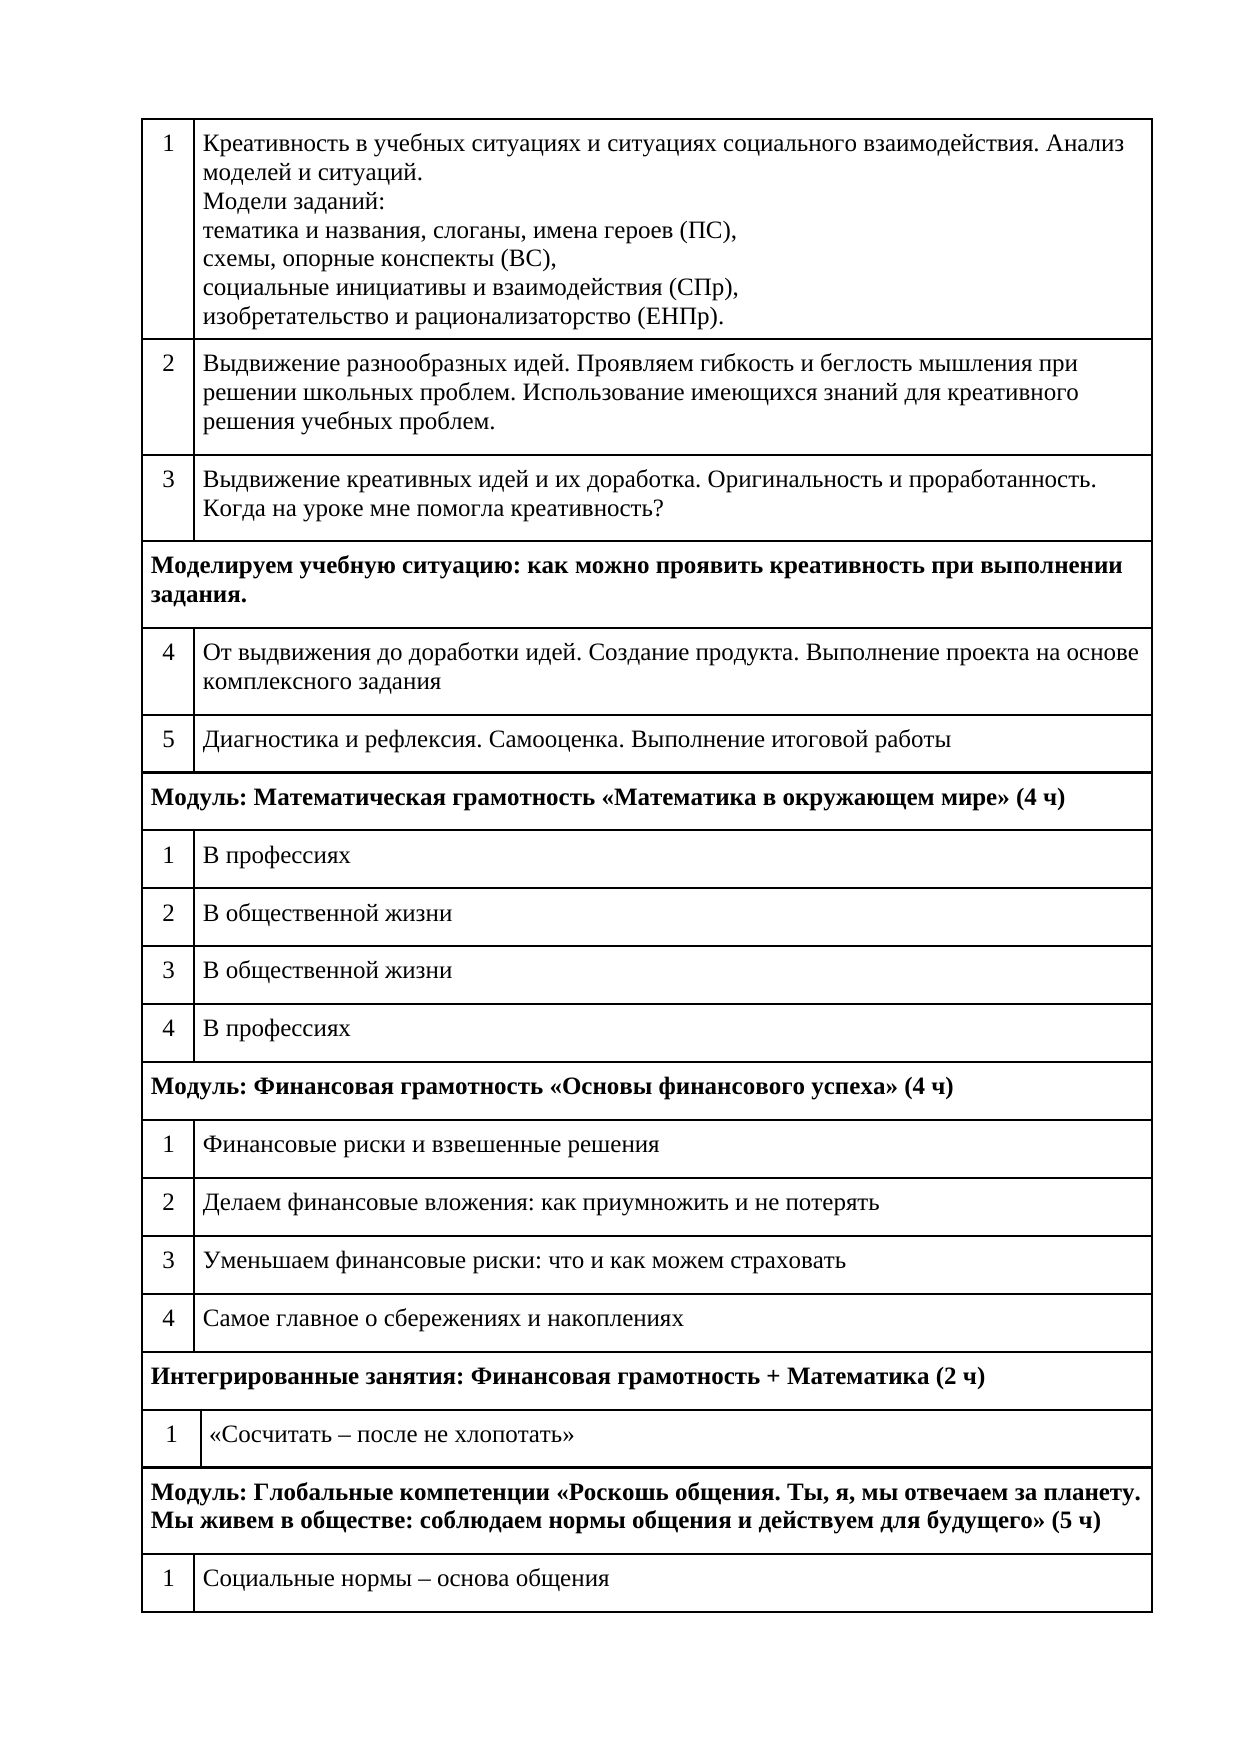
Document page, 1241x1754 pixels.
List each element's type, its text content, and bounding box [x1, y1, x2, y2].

table_cell 1 [143, 120, 193, 338]
table_cell 3 [143, 1237, 193, 1293]
table_cell Выдвижение разнообразных идей. Проявляем гибкость и беглость мышления при решении школьных проблем. Использование имеющихся знаний для креативного решения учебных проблем. [195, 340, 1151, 453]
table_cell 5 [143, 716, 193, 771]
table_cell Делаем финансовые вложения: как приумножить и не потерять [195, 1179, 1151, 1235]
table_cell 3 [143, 947, 193, 1003]
table_cell Модуль: Глобальные компетенции «Роскошь общения. Ты, я, мы отвечаем за планету. Мы живем в обществе: соблюдаем нормы общения и действуем для будущего» (5 ч) [143, 1469, 1151, 1553]
table_cell В профессиях [195, 831, 1151, 887]
table_cell 1 [143, 1121, 193, 1177]
table_cell Креативность в учебных ситуациях и ситуациях социального взаимодействия. Анализ моделей и ситуаций. Модели заданий: тематика и названия, слоганы, имена героев (ПС), схемы, опорные конспекты (ВС), социальные инициативы и взаимодействия (СПр), изобретательство и рационализаторство (ЕНПр). [195, 120, 1151, 338]
table_cell 2 [143, 340, 193, 453]
table_cell Финансовые риски и взвешенные решения [195, 1121, 1151, 1177]
table_cell В профессиях [195, 1005, 1151, 1061]
table_cell 2 [143, 1179, 193, 1235]
table_cell 1 [143, 1411, 200, 1466]
table_cell 1 [143, 831, 193, 887]
table_cell 2 [143, 889, 193, 945]
table_cell 4 [143, 1005, 193, 1061]
table_cell Уменьшаем финансовые риски: что и как можем страховать [195, 1237, 1151, 1293]
table_cell Модуль: Финансовая грамотность «Основы финансового успеха» (4 ч) [143, 1063, 1151, 1119]
table_cell В общественной жизни [195, 889, 1151, 945]
table_cell Выдвижение креативных идей и их доработка. Оригинальность и проработанность. Когда на уроке мне помогла креативность? [195, 456, 1151, 540]
table_cell «Сосчитать – после не хлопотать» [202, 1411, 1151, 1466]
table_cell Моделируем учебную ситуацию: как можно проявить креативность при выполнении задания. [143, 542, 1151, 627]
table_cell Интегрированные занятия: Финансовая грамотность + Математика (2 ч) [143, 1353, 1151, 1408]
table_cell 4 [143, 1295, 193, 1351]
table_cell 4 [143, 629, 193, 713]
table_cell В общественной жизни [195, 947, 1151, 1003]
table_cell Модуль: Математическая грамотность «Математика в окружающем мире» (4 ч) [143, 774, 1151, 829]
table_cell От выдвижения до доработки идей. Создание продукта. Выполнение проекта на основе комплексного задания [195, 629, 1151, 713]
table_cell Диагностика и рефлексия. Самооценка. Выполнение итоговой работы [195, 716, 1151, 771]
table_cell 1 [143, 1555, 193, 1611]
table_cell Социальные нормы – основа общения [195, 1555, 1151, 1611]
table_cell Самое главное о сбережениях и накоплениях [195, 1295, 1151, 1351]
table_cell 3 [143, 456, 193, 540]
